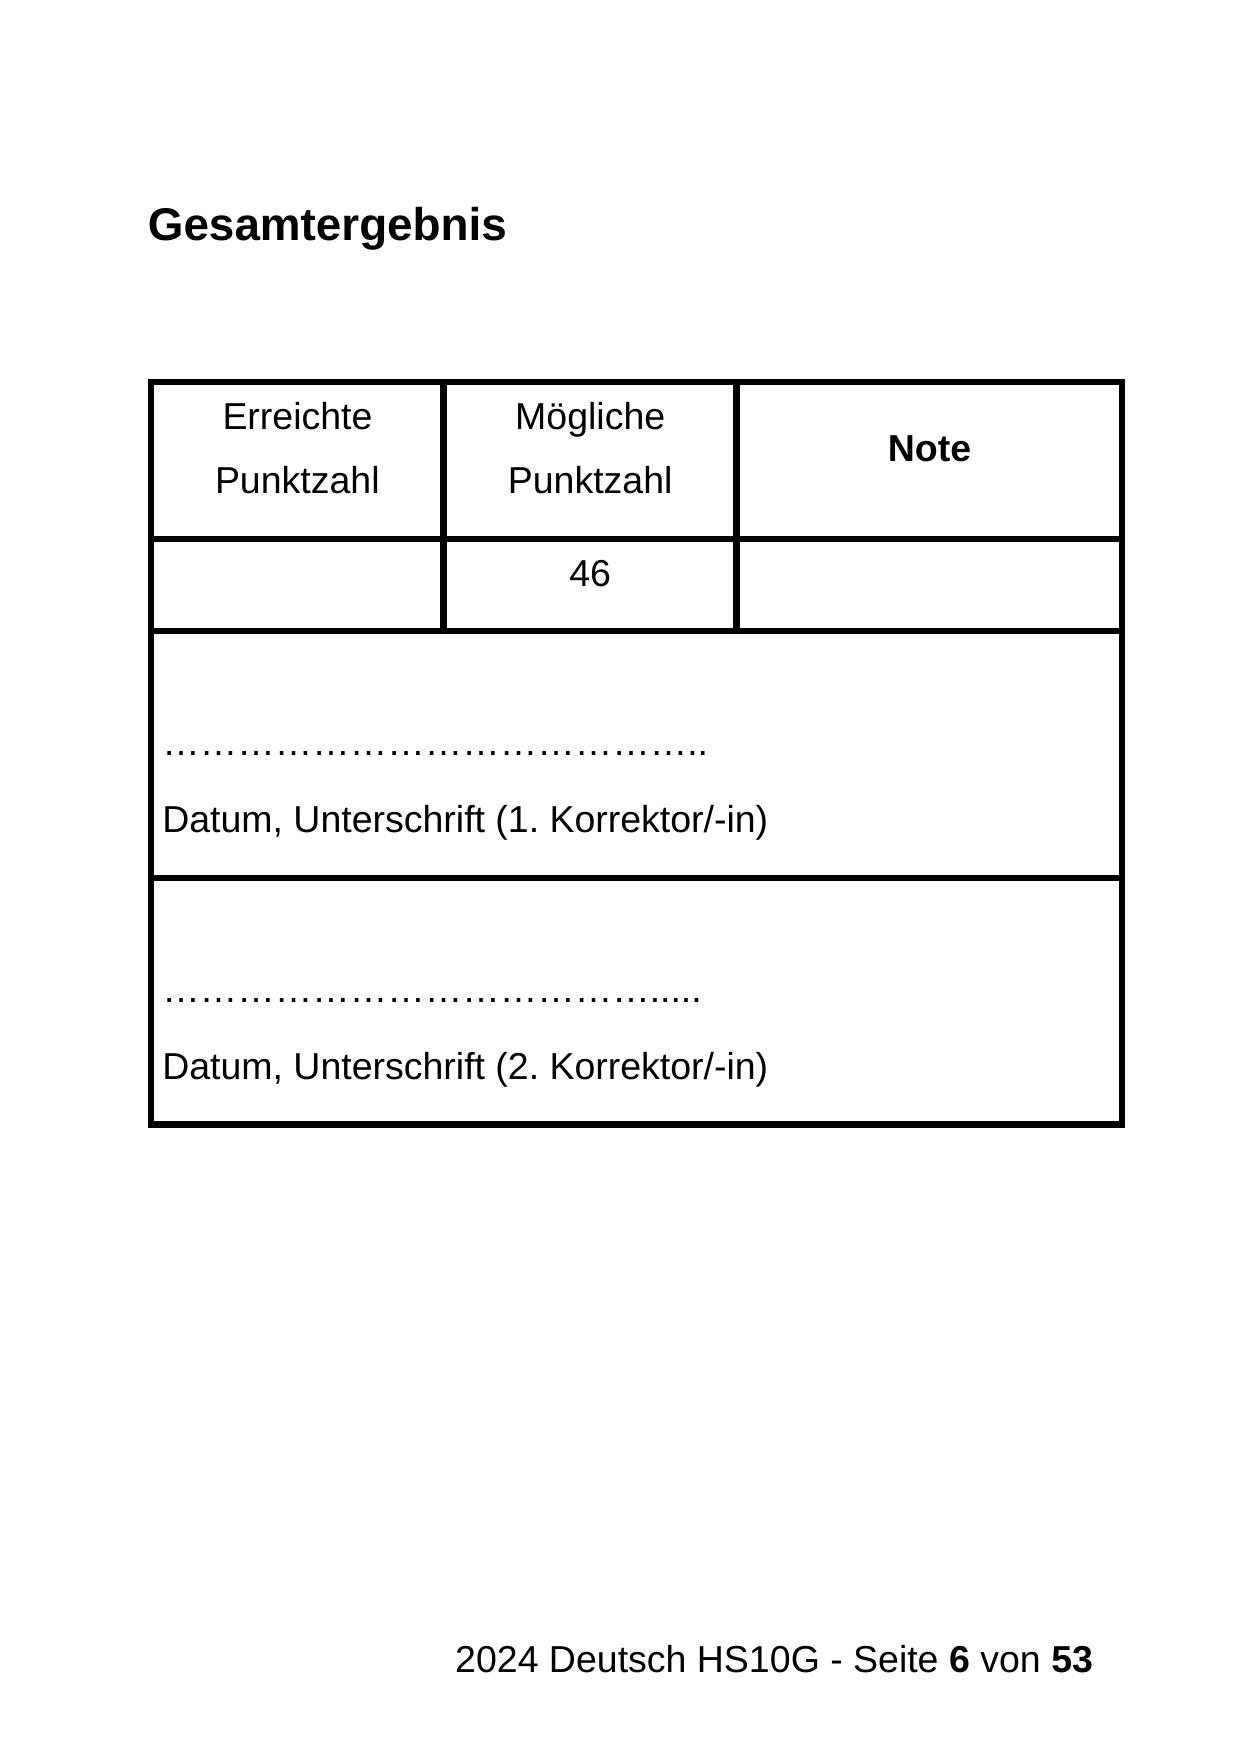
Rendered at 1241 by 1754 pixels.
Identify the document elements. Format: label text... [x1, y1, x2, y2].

table_cell …………………………………….. Datum, Unterschrift (1. Korrektor/-in) [154, 634, 1119, 875]
table_cell [740, 542, 1119, 628]
table_header Note [740, 385, 1119, 536]
table_cell 46 [447, 542, 733, 628]
subtitle Gesamtergebnis [148, 198, 1093, 250]
table_header Mögliche Punktzahl [447, 385, 733, 536]
table_cell …………………………………..... Datum, Unterschrift (2. Korrektor/-in) [154, 881, 1119, 1121]
table_cell [154, 542, 440, 628]
table_header Erreichte Punktzahl [154, 385, 440, 536]
